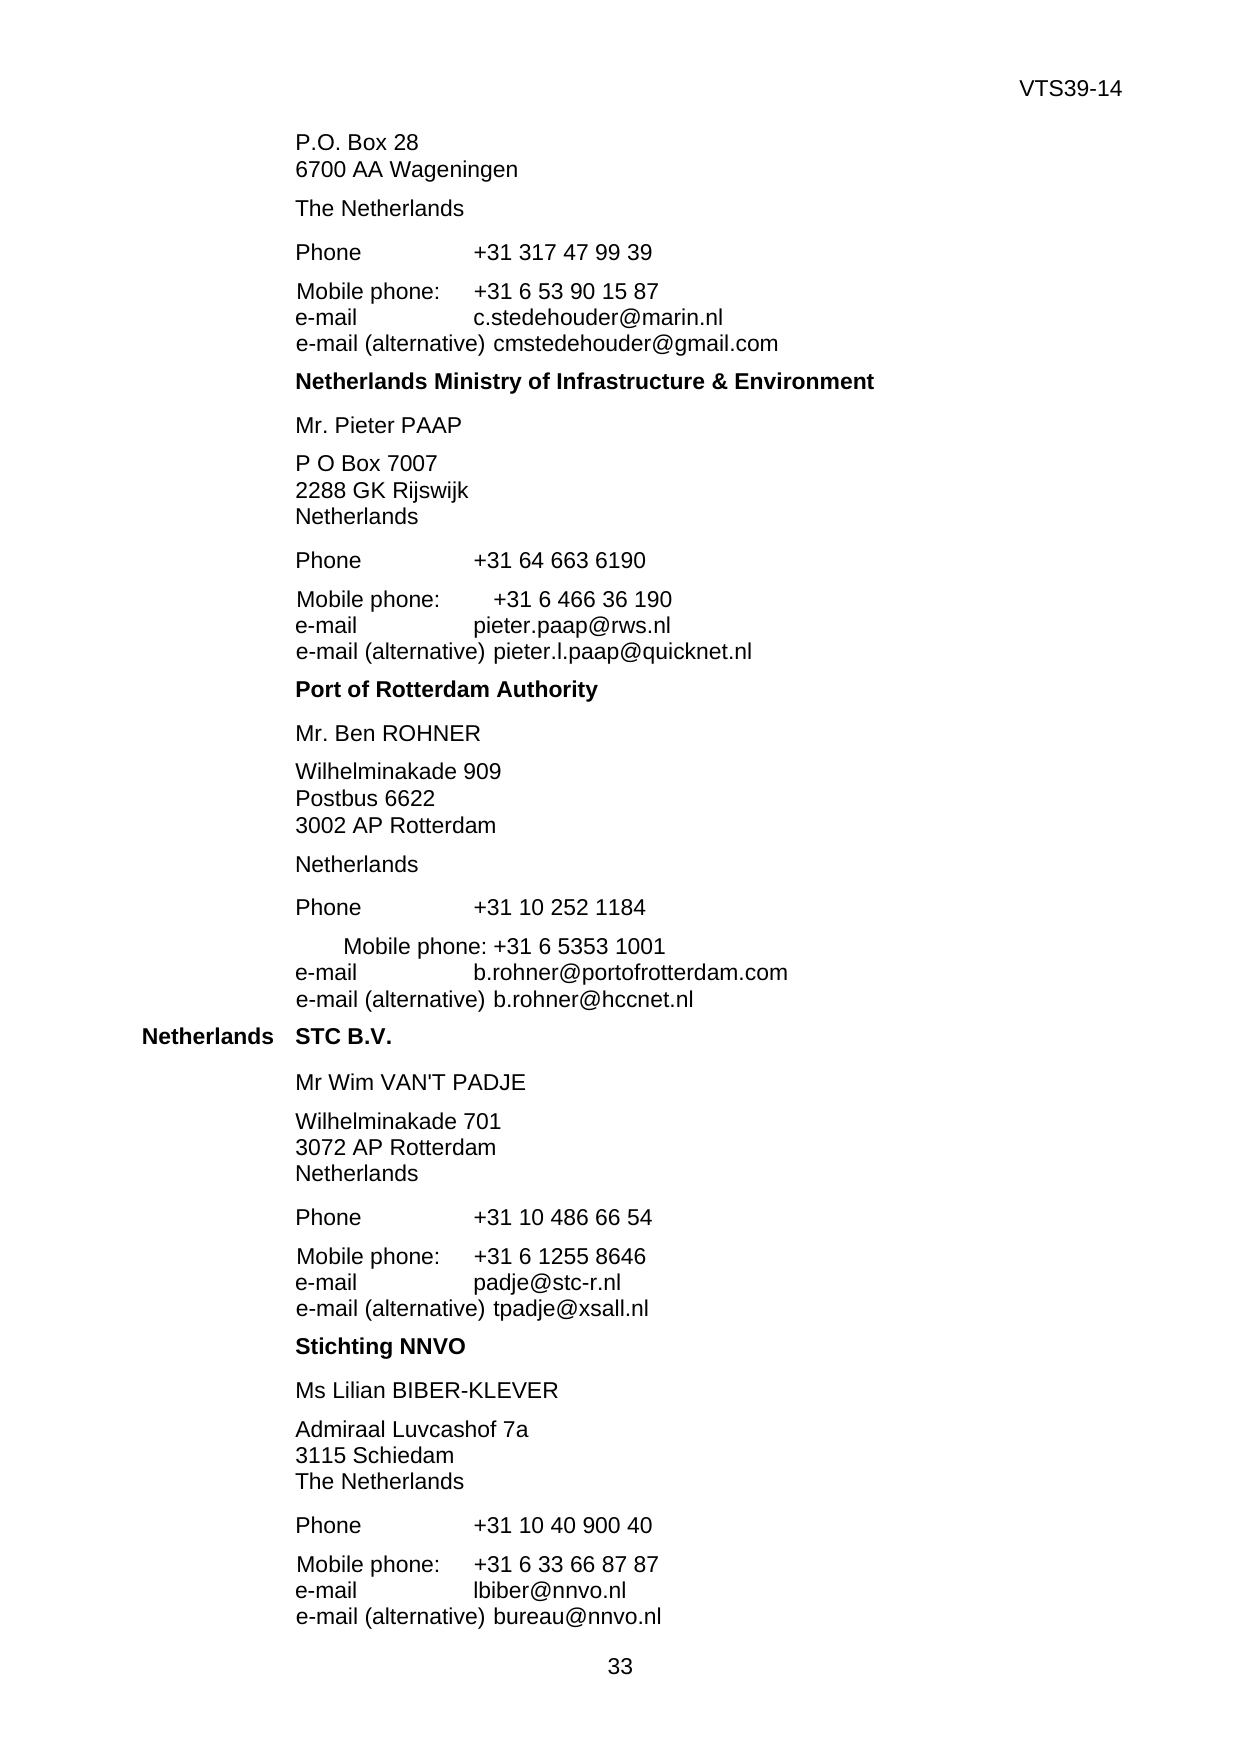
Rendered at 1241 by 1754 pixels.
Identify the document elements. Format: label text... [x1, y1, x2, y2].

text Mobile phone: +31 6 466 36 190 [118, 586, 1122, 612]
text Stichting NNVO [118, 1333, 1122, 1359]
text Mr. Ben ROHNER [118, 719, 1122, 746]
text Port of Rotterdam Authority [118, 676, 1122, 702]
text The Netherlands [118, 195, 1122, 222]
text e-mail (alternative) tpadje@xsall.nl [118, 1295, 1122, 1322]
text Mobile phone: +31 6 5353 1001 [118, 933, 1122, 959]
text Netherlands [118, 503, 1122, 529]
text e-mail (alternative) cmstedehouder@gmail.com [118, 330, 1122, 357]
text The Netherlands [118, 1468, 1122, 1494]
text e-mail lbiber@nnvo.nl [118, 1577, 1122, 1603]
text e-mail (alternative) b.rohner@hccnet.nl [118, 986, 1122, 1012]
text e-mail c.stedehouder@marin.nl [118, 304, 1122, 330]
text 2288 GK Rijswijk [118, 477, 1122, 503]
text Phone +31 317 47 99 39 [118, 239, 1122, 265]
text P.O. Box 28 [118, 129, 1122, 156]
text Netherlands [118, 1160, 1122, 1187]
text 3115 Schiedam [118, 1442, 1122, 1468]
text Wilhelminakade 701 [118, 1108, 1122, 1134]
text P O Box 7007 [118, 450, 1122, 477]
text Phone +31 64 663 6190 [118, 547, 1122, 573]
text Postbus 6622 [118, 785, 1122, 811]
text Netherlands Ministry of Infrastructure & Environment [118, 368, 1122, 394]
text Wilhelminakade 909 [118, 758, 1122, 785]
text Admiraal Luvcashof 7a [118, 1416, 1122, 1442]
text Phone +31 10 252 1184 [118, 894, 1122, 921]
text Phone +31 10 486 66 54 [118, 1204, 1122, 1230]
text Mr Wim VAN'T PADJE [118, 1069, 1122, 1095]
text 6700 AA Wageningen [118, 156, 1122, 183]
text e-mail (alternative) pieter.l.paap@quicknet.nl [118, 638, 1122, 664]
text Phone +31 10 40 900 40 [118, 1512, 1122, 1538]
text Netherlands [118, 851, 1122, 877]
text Netherlands STC B.V. [118, 1023, 1122, 1050]
text e-mail padje@stc-r.nl [118, 1269, 1122, 1295]
text e-mail pieter.paap@rws.nl [118, 612, 1122, 638]
text Mr. Pieter PAAP [118, 412, 1122, 438]
text Ms Lilian BIBER-KLEVER [118, 1377, 1122, 1403]
text e-mail b.rohner@portofrotterdam.com [118, 959, 1122, 986]
text Mobile phone: +31 6 1255 8646 [118, 1243, 1122, 1269]
text 3002 AP Rotterdam [118, 812, 1122, 838]
text 3072 AP Rotterdam [118, 1134, 1122, 1160]
text Mobile phone: +31 6 53 90 15 87 [118, 278, 1122, 304]
text e-mail (alternative) bureau@nnvo.nl [118, 1603, 1122, 1630]
text Mobile phone: +31 6 33 66 87 87 [118, 1551, 1122, 1577]
